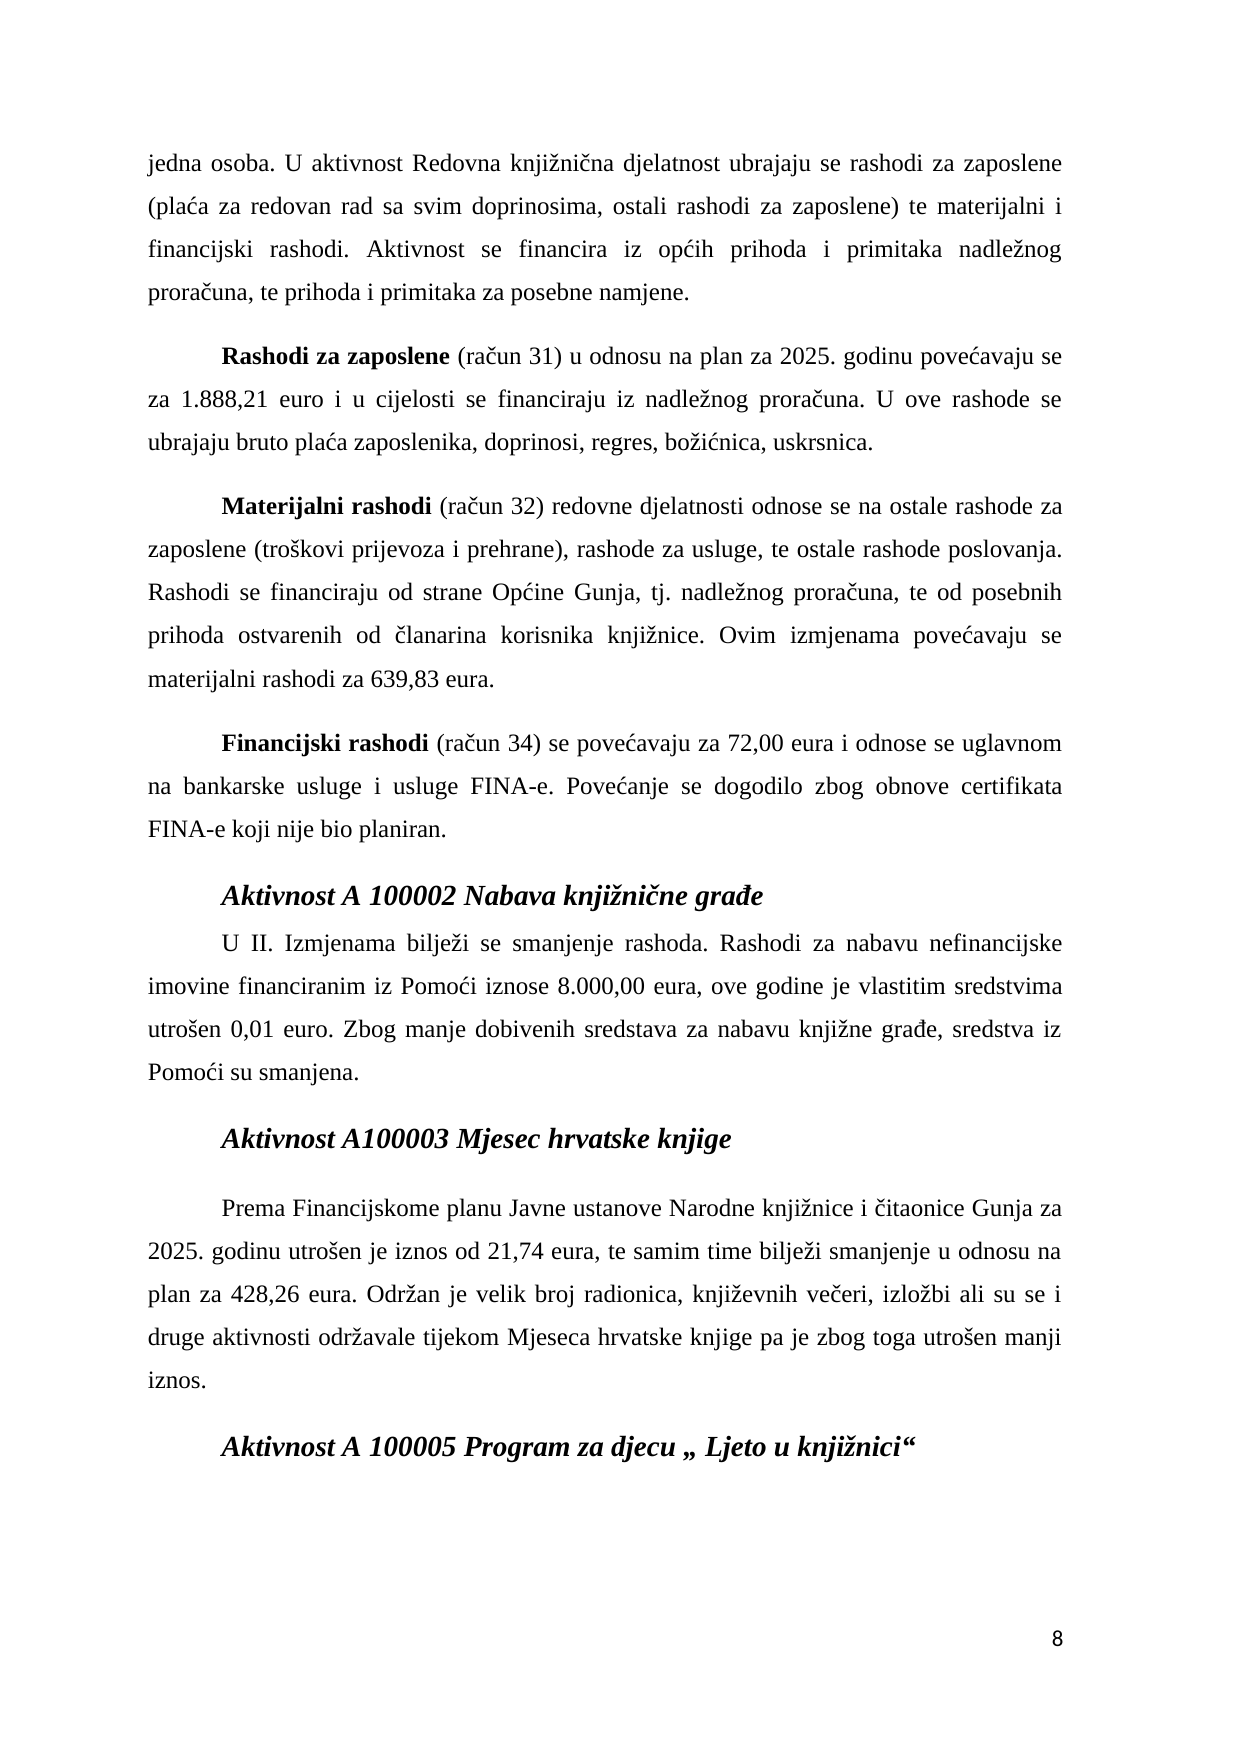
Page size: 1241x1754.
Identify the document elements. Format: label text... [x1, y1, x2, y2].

text Rashodi za zaposlene (račun 31) u odnosu na plan za 2025. godinu povećavaju se za 1.888,21 euro i u cijelosti se financiraju iz nadležnog proračuna. U ove rashode se ubrajaju bruto plaća zaposlenika, doprinosi, regres, božićnica, uskrsnica. [148, 341, 1063, 456]
text Financijski rashodi (račun 34) se povećavaju za 72,00 eura i odnose se uglavnom na bankarske usluge i usluge FINA-e. Povećanje se dogodilo zbog obnove certifikata FINA-e koji nije bio planiran. [148, 728, 1063, 843]
text Prema Financijskome planu Javne ustanove Narodne knjižnice i čitaonice Gunja za 2025. godinu utrošen je iznos od 21,74 eura, te samim time bilježi smanjenje u odnosu na plan za 428,26 eura. Održan je velik broj radionica, književnih večeri, izložbi ali su se i druge aktivnosti održavale tijekom Mjeseca hrvatske knjige pa je zbog toga utrošen manji iznos. [148, 1193, 1063, 1394]
text Aktivnost A 100005 Program za djecu „ Ljeto u knjižnici“ [148, 1429, 1063, 1463]
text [148, 148, 1063, 306]
text Aktivnost A100003 Mjesec hrvatske knjige [148, 1121, 1063, 1155]
text Aktivnost A 100002 Nabava knjižnične građe [148, 878, 1063, 911]
text Materijalni rashodi (račun 32) redovne djelatnosti odnose se na ostale rashode za zaposlene (troškovi prijevoza i prehrane), rashode za usluge, te ostale rashode poslovanja. Rashodi se financiraju od strane Općine Gunja, tj. nadležnog proračuna, te od posebnih prihoda ostvarenih od članarina korisnika knjižnice. Ovim izmjenama povećavaju se materijalni rashodi za 639,83 eura. [148, 491, 1063, 692]
text U II. Izmjenama bilježi se smanjenje rashoda. Rashodi za nabavu nefinancijske imovine financiranim iz Pomoći iznose 8.000,00 eura, ove godine je vlastitim sredstvima utrošen 0,01 euro. Zbog manje dobivenih sredstava za nabavu knjižne građe, sredstva iz Pomoći su smanjena. [148, 928, 1063, 1086]
